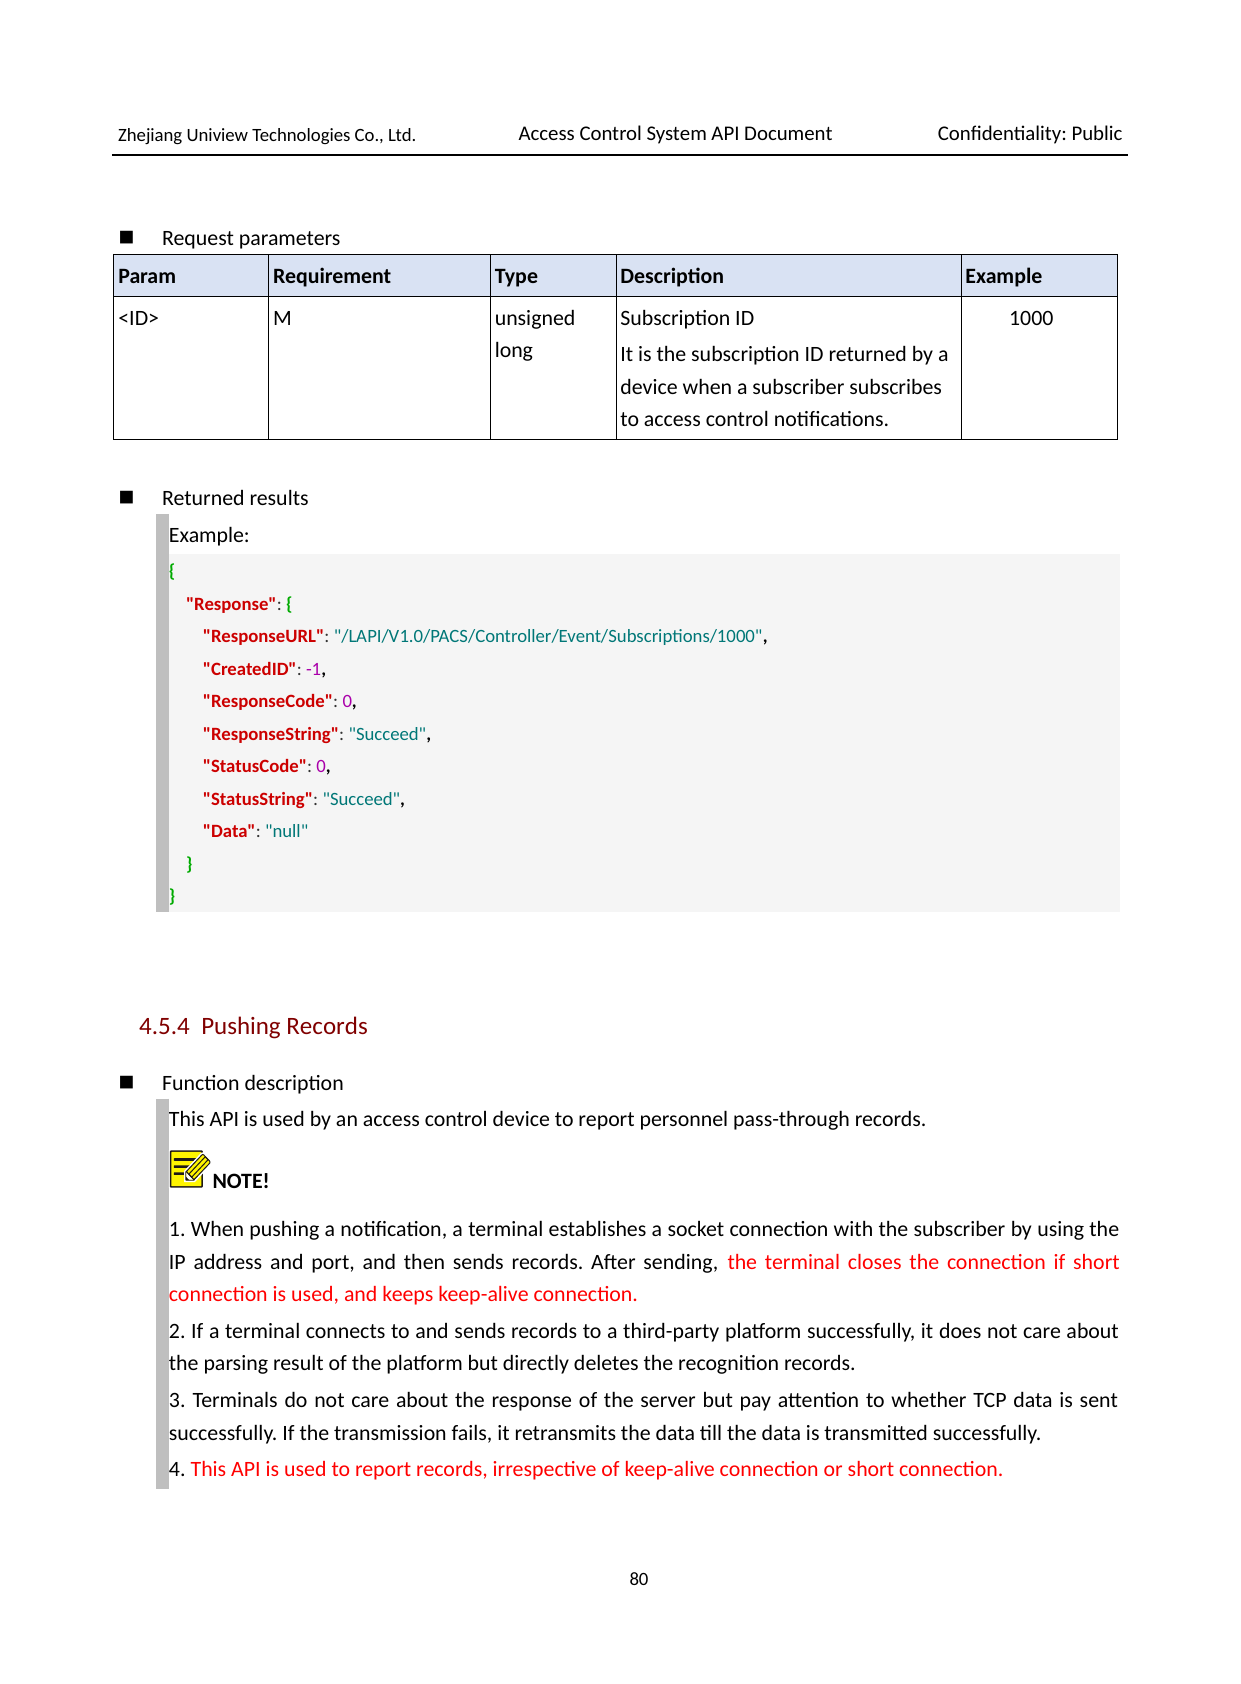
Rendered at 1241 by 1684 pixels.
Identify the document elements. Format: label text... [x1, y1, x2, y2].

table_header This API is used by an access control device to report personnel pass-through records. NOTE! 1. When pushing a notification, a terminal establishes a socket connection with the subscriber by using the IP address and port, and then sends records. After sending, the terminal closes the connection if short connection is used, and keeps keep-alive connection. 2. If a terminal connects to and sends records to a third-party platform successfully, it does not care about the parsing result of the platform but directly deletes the recognition records. 3. Terminals do not care about the response of the server but pay attention to whether TCP data is sent successfully. If the transmission fails, it retransmits the data till the data is transmitted successfully. 4. This API is used to report records, irrespective of keep-alive connection or short connection. [169, 1099, 1122, 1489]
table_cell <ID> [114, 297, 268, 439]
table_header Description [617, 255, 961, 296]
table_cell 1000 [962, 297, 1117, 439]
list Returned results [118, 481, 1122, 514]
table_cell unsigned long [491, 297, 616, 439]
table_header Type [491, 255, 616, 296]
table_header Param [114, 255, 268, 296]
subtitle Pushing Records [118, 1010, 1122, 1041]
list Request parameters [118, 221, 1122, 254]
table_header Example [962, 255, 1117, 296]
table_header Example: { "Response": { "ResponseURL": "/LAPI/V1.0/PACS/Controller/Event/Subscriptions/1000", "CreatedID": -1, "ResponseCode": 0, "ResponseString": "Succeed", "StatusCode": 0, "StatusString": "Succeed", "Data": "null" } } [169, 514, 1122, 912]
table_cell M [269, 297, 490, 439]
table_header Requirement [269, 255, 490, 296]
list Function description [118, 1066, 1122, 1098]
table_cell Subscription ID It is the subscription ID returned by a device when a subscriber subscribes to access control notifications. [617, 297, 961, 439]
